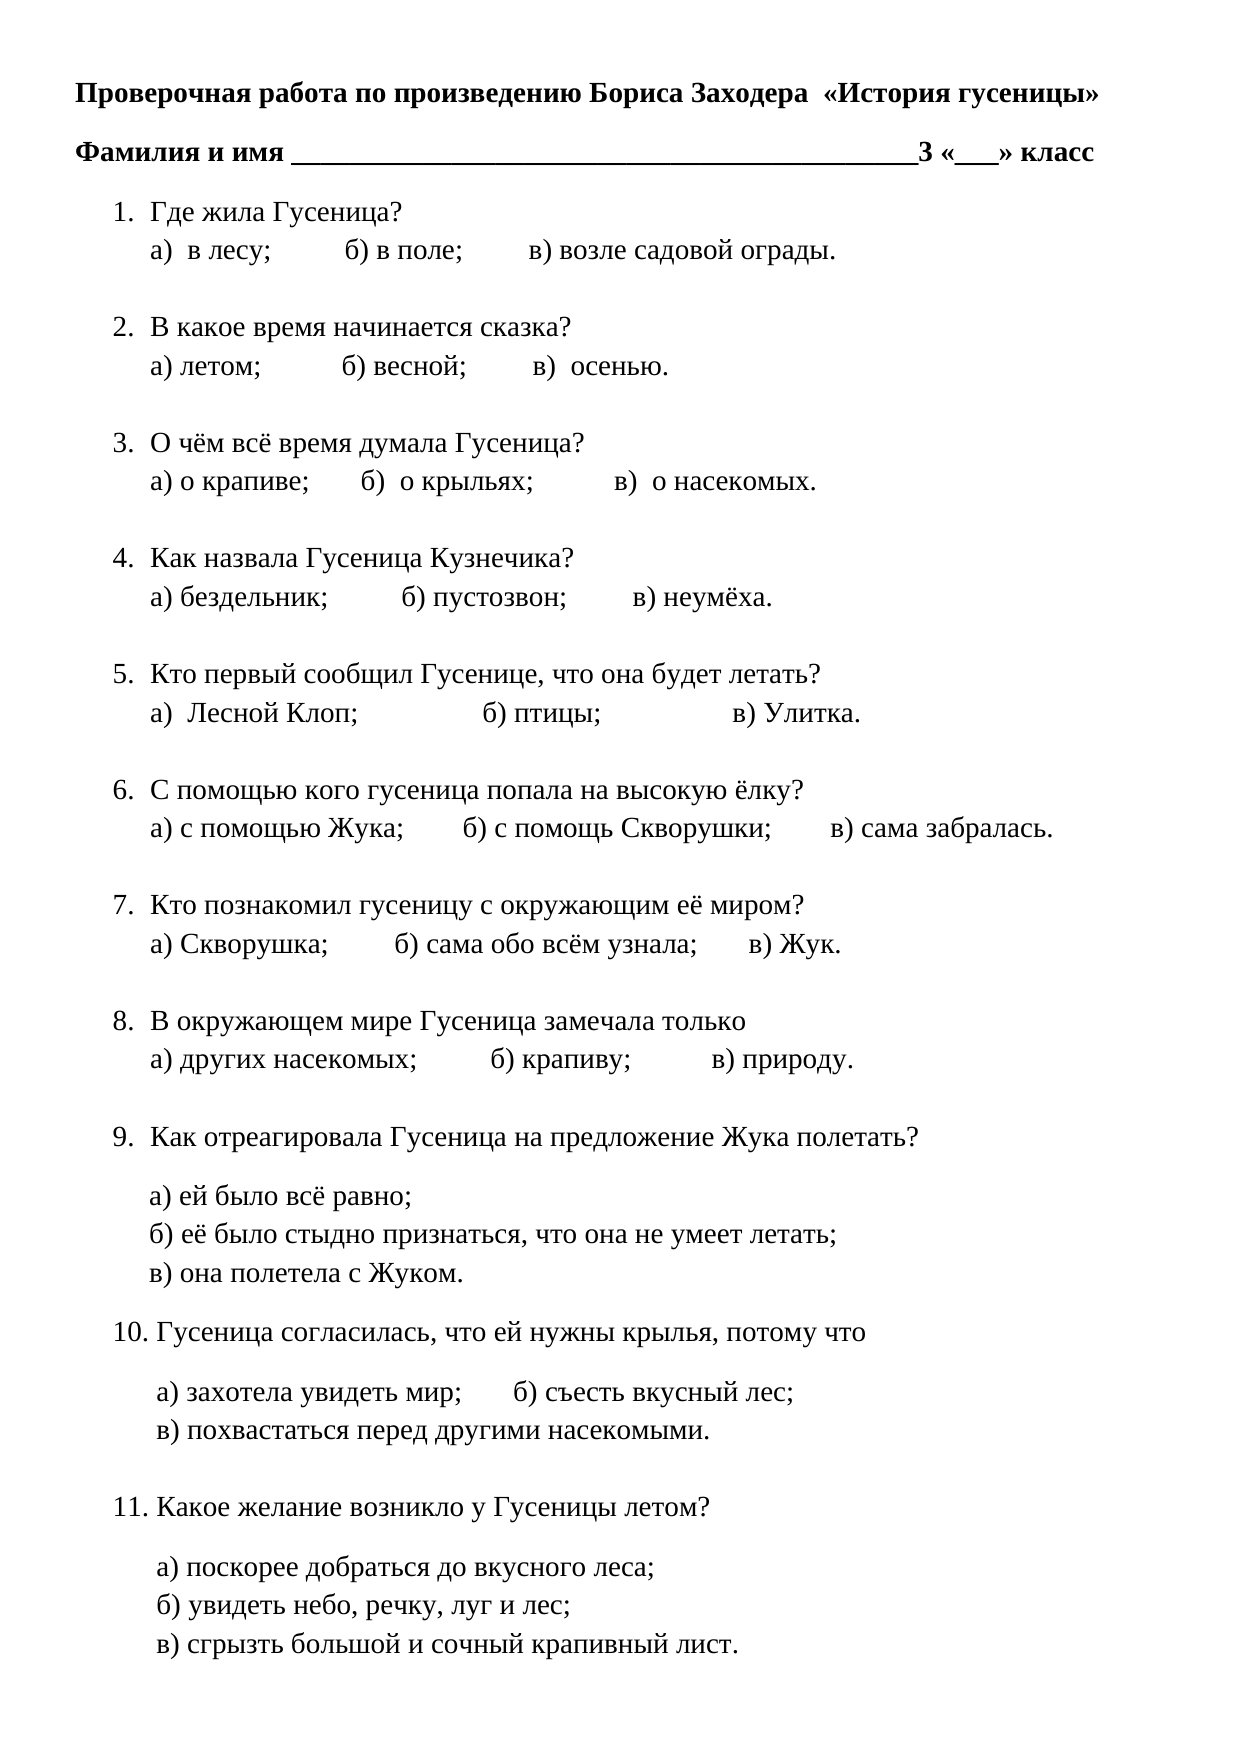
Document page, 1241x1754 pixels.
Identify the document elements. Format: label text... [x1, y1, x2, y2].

list Кто первый сообщил Гусенице, что она будет летать? [112, 656, 1165, 690]
list а) других насекомых; б) крапиву; в) природу. [150, 1042, 1165, 1075]
list С помощью кого гусеница попала на высокую ёлку? [112, 772, 1165, 805]
list а) летом; б) весной; в) осенью. [150, 348, 1165, 381]
list а) Скворушка; б) сама обо всём узнала; в) Жук. [150, 926, 1165, 959]
list а) с помощью Жука; б) с помощь Скворушки; в) сама забралась. [150, 810, 1165, 844]
text в) сгрызть большой и сочный крапивный лист. [112, 1626, 1165, 1659]
list Кто познакомил гусеницу с окружающим её миром? [112, 887, 1165, 921]
text б) увидеть небо, речку, луг и лес; [112, 1587, 1165, 1621]
text Проверочная работа по произведению Бориса Заходера «История гусеницы» [75, 75, 1165, 108]
text 10. Гусеница согласилась, что ей нужны крылья, потому что [112, 1314, 1165, 1348]
text 11. Какое желание возникло у Гусеницы летом? [112, 1489, 1165, 1523]
list Как назвала Гусеница Кузнечика? [112, 541, 1165, 574]
text а) захотела увидеть мир; б) съесть вкусный лес; [112, 1374, 1165, 1407]
list В какое время начинается сказка? [112, 309, 1165, 343]
list а) Лесной Клоп; б) птицы; в) Улитка. [150, 695, 1165, 728]
list О чём всё время думала Гусеница? [112, 425, 1165, 458]
list а) в лесу; б) в поле; в) возле садовой ограды. [150, 232, 1165, 266]
text в) похвастаться перед другими насекомыми. [112, 1412, 1165, 1446]
list а) о крапиве; б) о крыльях; в) о насекомых. [150, 463, 1165, 497]
list а) бездельник; б) пустозвон; в) неумёха. [150, 579, 1165, 613]
text в) она полетела с Жуком. [112, 1255, 1165, 1289]
list Как отреагировала Гусеница на предложение Жука полетать? [112, 1119, 1165, 1152]
text а) поскорее добраться до вкусного леса; [112, 1549, 1165, 1582]
list Где жила Гусеница? [112, 194, 1165, 227]
text а) ей было всё равно; [112, 1178, 1165, 1212]
text б) её было стыдно признаться, что она не умеет летать; [112, 1217, 1165, 1250]
list В окружающем мире Гусеница замечала только [112, 1003, 1165, 1037]
text Фамилия и имя ___________________________________________3 «___» класс [75, 134, 1165, 168]
